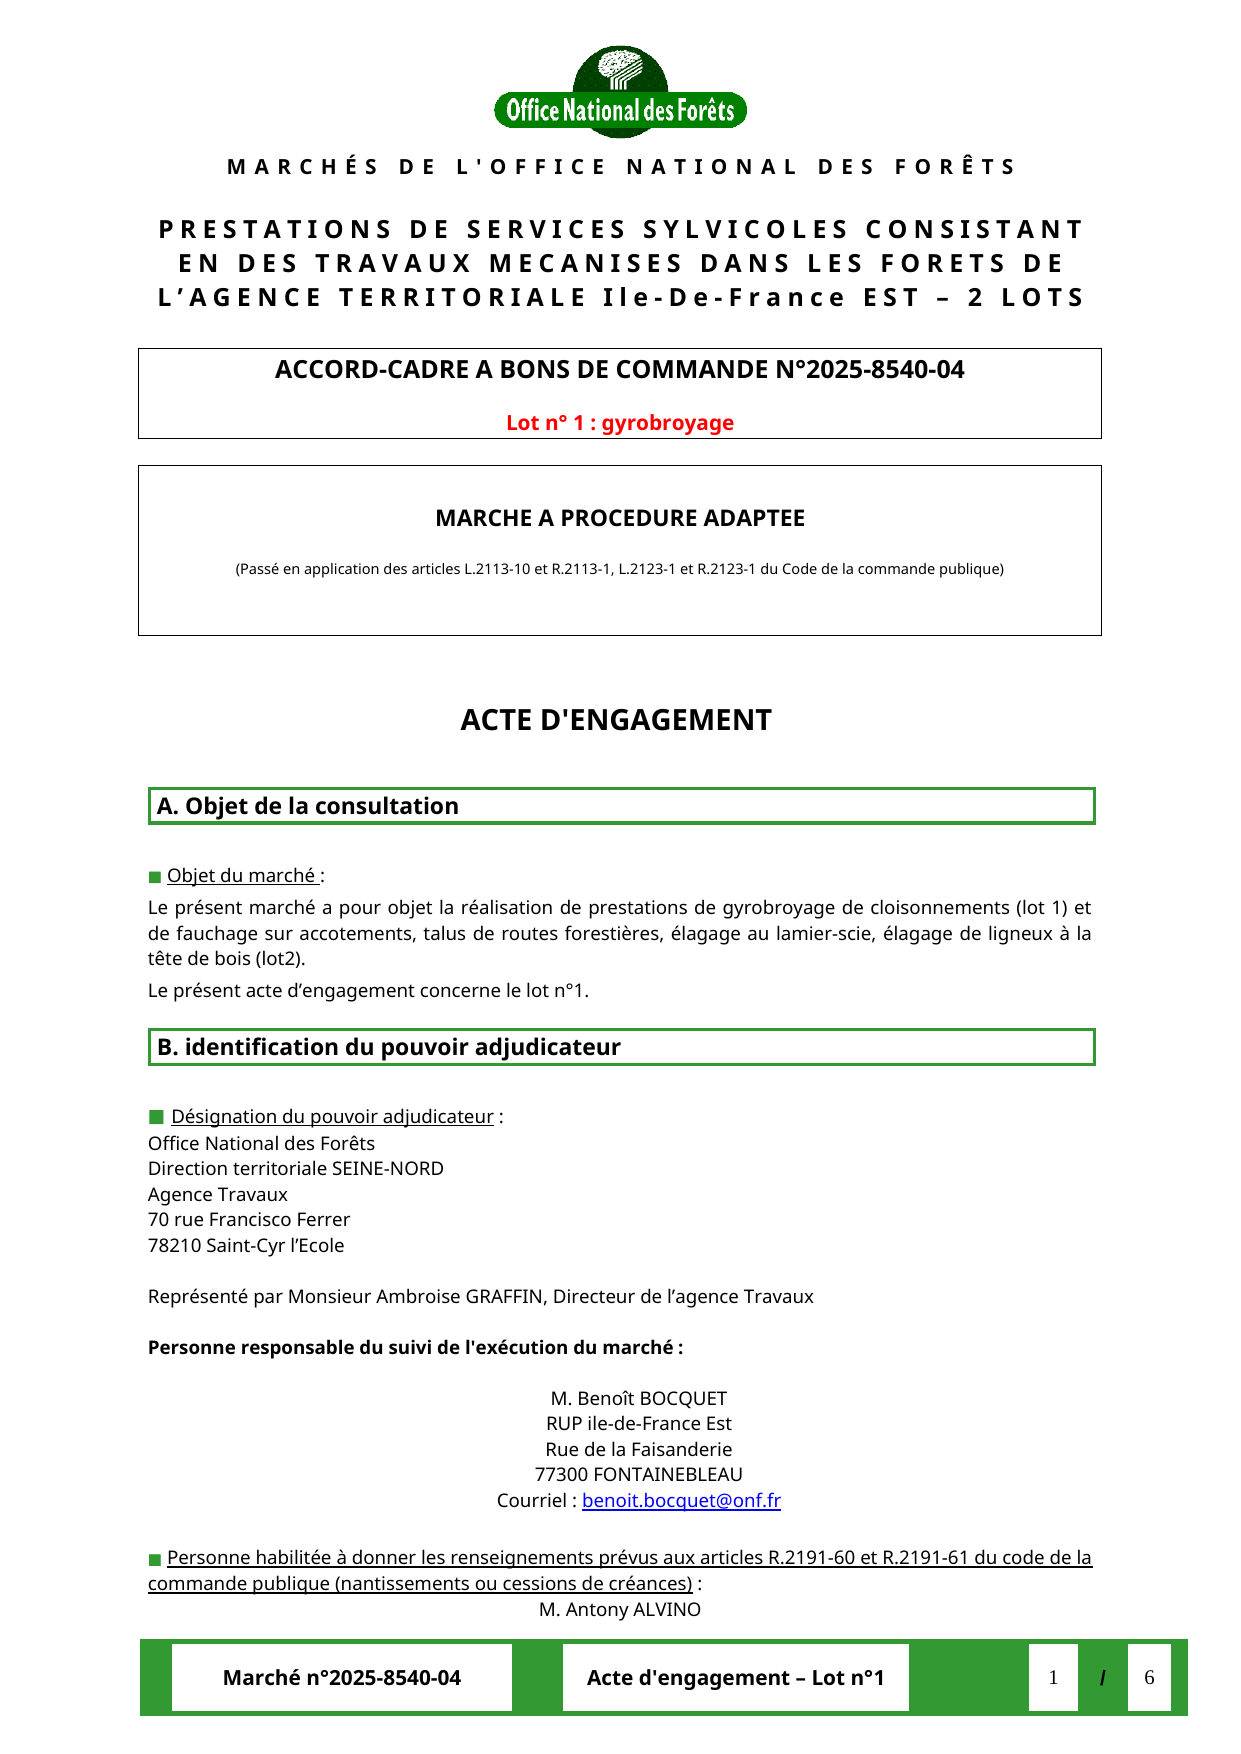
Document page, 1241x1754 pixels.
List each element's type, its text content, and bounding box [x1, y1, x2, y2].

text Rue de la Faisanderie [185, 1436, 1093, 1462]
table_header A. Objet de la consultation [151, 790, 1093, 821]
text MARCHE A PROCEDURE ADAPTEE [139, 466, 1101, 533]
text Personne habilitée à donner les renseignements prévus aux articles R.2191-60 et R.2191-61 du code de la commande publique (nantissements ou cessions de créances) : [148, 1544, 1093, 1596]
text Direction territoriale SEINE-NORD [148, 1156, 1093, 1181]
text Courriel : benoit.bocquet@onf.fr [185, 1487, 1093, 1513]
table_header B. identification du pouvoir adjudicateur [151, 1031, 1093, 1062]
text Le présent acte d’engagement concerne le lot n°1. [148, 977, 1093, 1003]
text M. Benoît BOCQUET [185, 1385, 1093, 1411]
text RUP ile-de-France Est [185, 1411, 1093, 1436]
text M. Antony ALVINO [148, 1596, 1093, 1622]
text PRESTATIONS DE SERVICES SYLVICOLES CONSISTANT EN DES TRAVAUX MECANISES DANS LES FORETS DE L’AGENCE TERRITORIALE Ile-De-France EST – 2 LOTS [148, 212, 1093, 314]
text (Passé en application des articles L.2113-10 et R.2113-1, L.2123-1 et R.2123-1 du Code de la commande publique) [148, 559, 1093, 579]
text Lot n° 1 : gyrobroyage [139, 405, 1101, 438]
text 70 rue Francisco Ferrer [148, 1207, 1093, 1232]
text Le présent marché a pour objet la réalisation de prestations de gyrobroyage de cloisonnements (lot 1) et de fauchage sur accotements, talus de routes forestières, élagage au lamier-scie, élagage de ligneux à la tête de bois (lot2). [148, 894, 1093, 971]
text Désignation du pouvoir adjudicateur : [148, 1103, 1093, 1130]
text ACCORD-CADRE A BONS DE COMMANDE N°2025-8540-04 [139, 349, 1101, 385]
text 78210 Saint-Cyr l’Ecole [148, 1232, 1093, 1258]
text 77300 FONTAINEBLEAU [185, 1462, 1093, 1487]
text Office National des Forêts [148, 1130, 1093, 1156]
text Personne responsable du suivi de l'exécution du marché : [148, 1334, 1093, 1360]
text Objet du marché : [148, 862, 1093, 888]
text MARCHÉS DE L'OFFICE NATIONAL DES FORÊTS [148, 152, 1093, 181]
text Agence Travaux [148, 1181, 1093, 1207]
text ACTE D'ENGAGEMENT [148, 636, 1093, 767]
picture [492, 44, 748, 140]
text Représenté par Monsieur Ambroise GRAFFIN, Directeur de l’agence Travaux [148, 1283, 1093, 1309]
